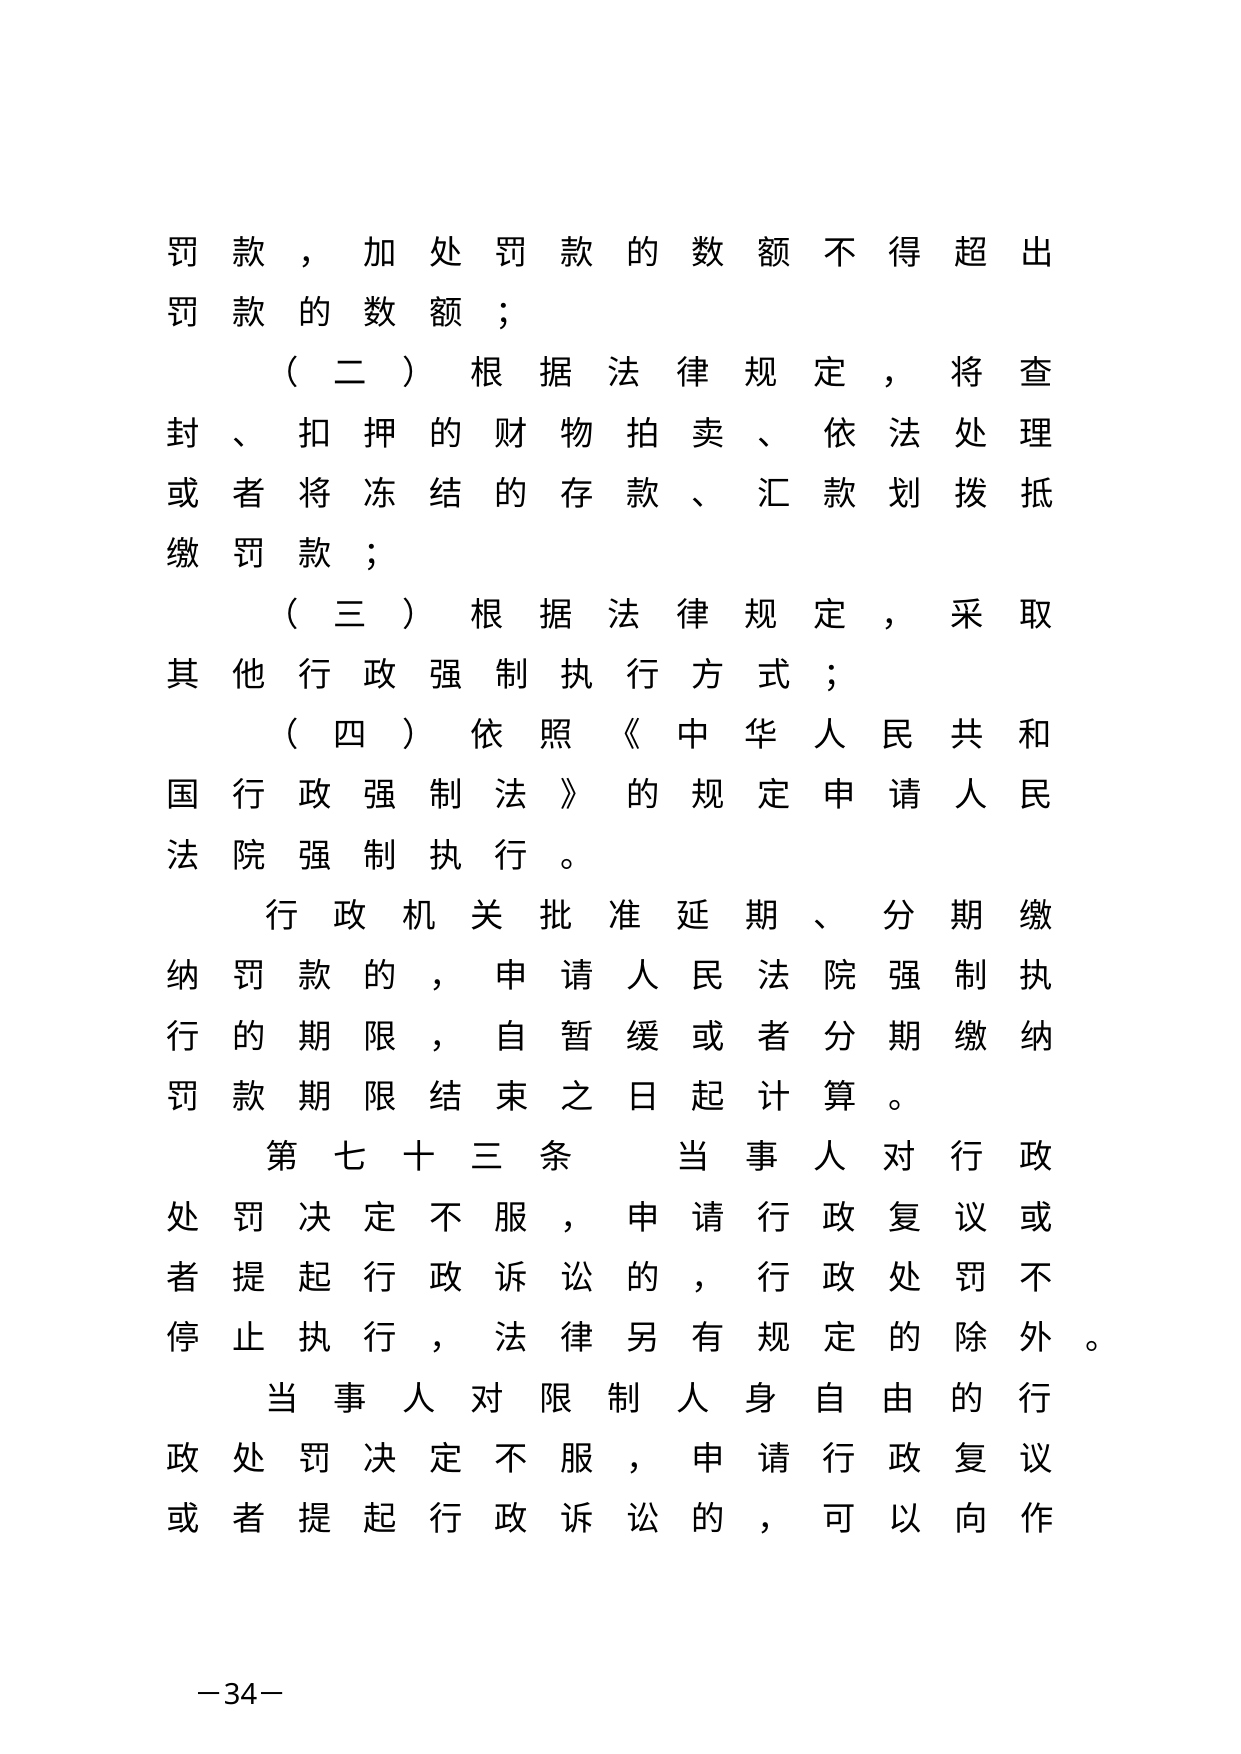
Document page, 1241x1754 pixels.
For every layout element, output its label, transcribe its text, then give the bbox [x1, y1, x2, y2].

text 第七十三条 当事人对行政处罚决定不服，申请行政复议或者提起行政诉讼的，行政处罚不停止执行，法律另有规定的除外。 [167, 1124, 1085, 1365]
text （二）根据法律规定，将查封、扣押的财物拍卖、依法处理或者将冻结的存款、汇款划拨抵缴罚款； [167, 340, 1085, 581]
text （四）依照《中华人民共和国行政强制法》的规定申请人民法院强制执行。 [167, 702, 1085, 883]
text （三）根据法律规定，采取其他行政强制执行方式； [167, 581, 1085, 702]
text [167, 219, 1085, 340]
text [167, 1365, 1085, 1546]
text 行政机关批准延期、分期缴纳罚款的，申请人民法院强制执行的期限，自暂缓或者分期缴纳罚款期限结束之日起计算。 [167, 883, 1085, 1124]
